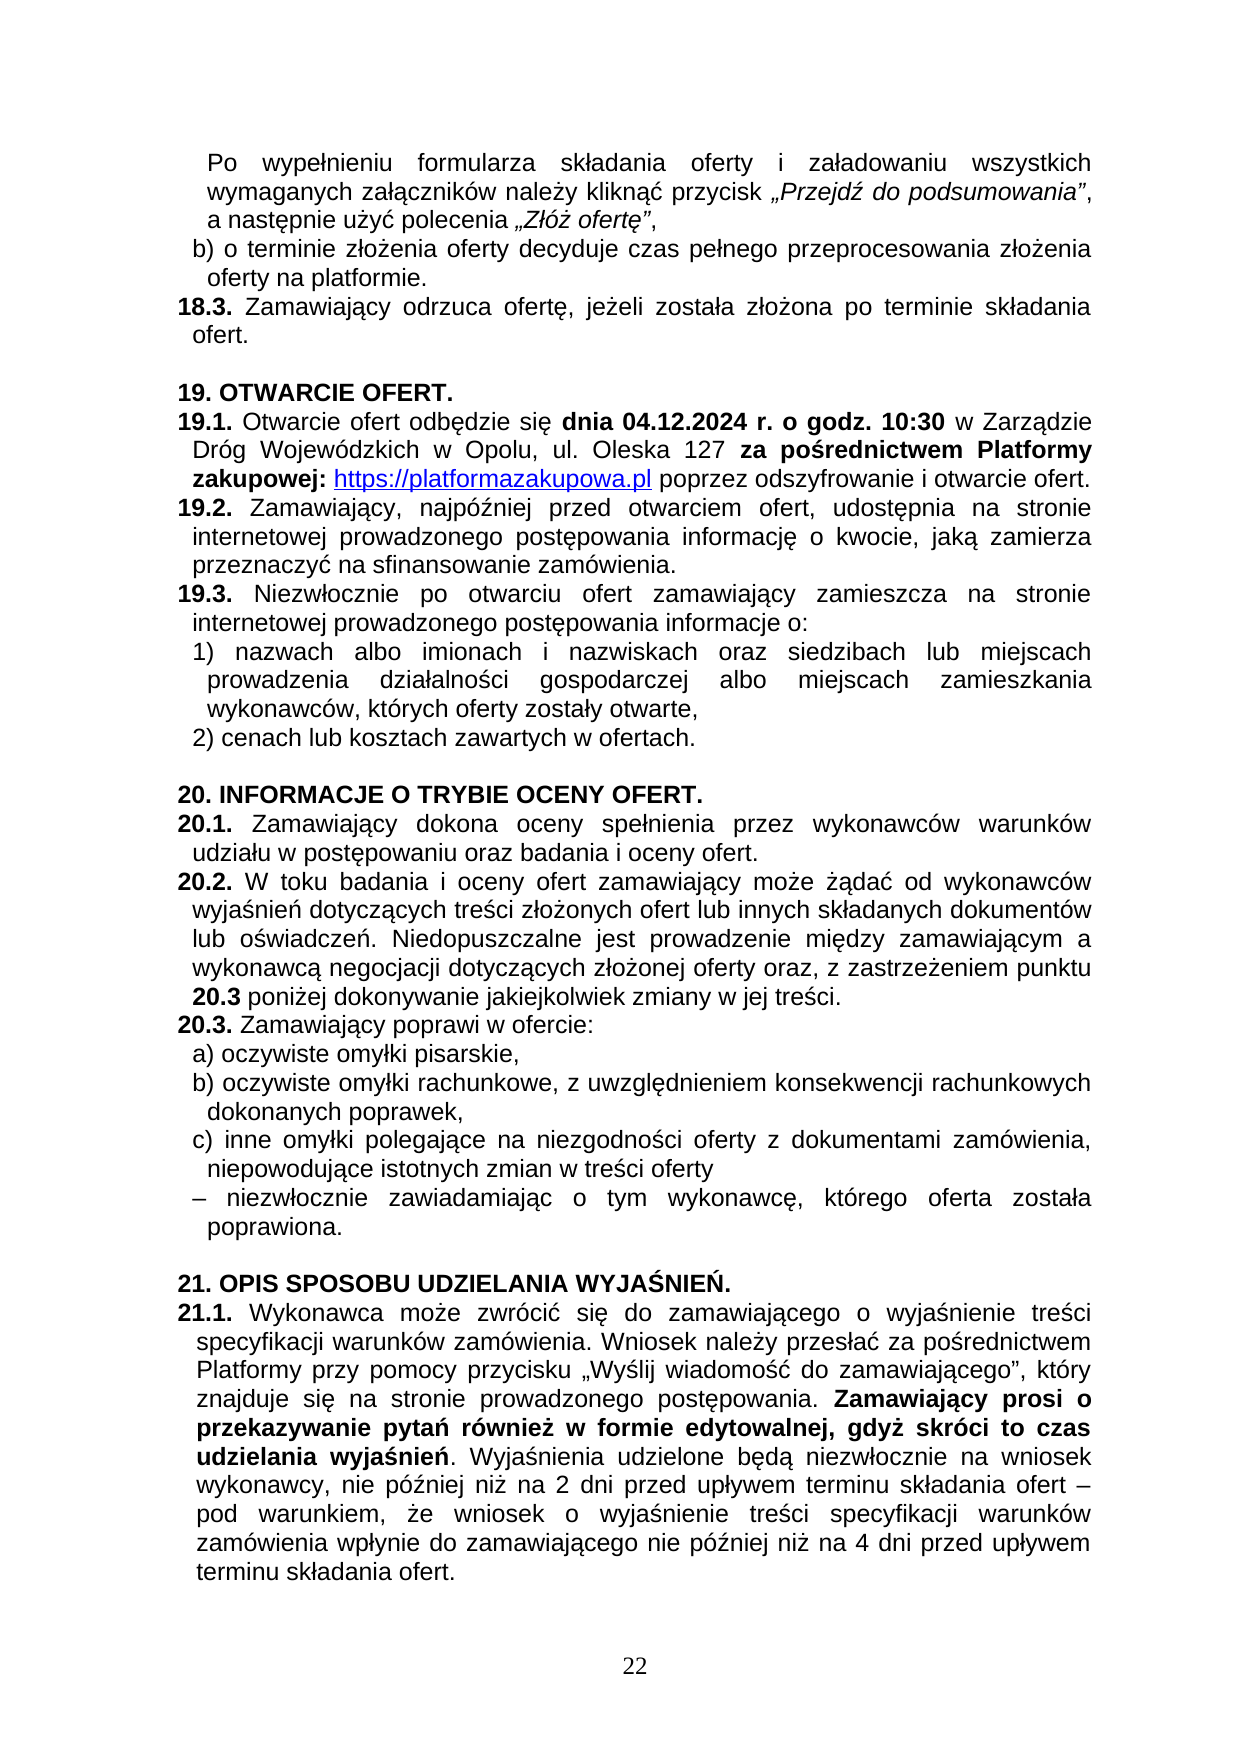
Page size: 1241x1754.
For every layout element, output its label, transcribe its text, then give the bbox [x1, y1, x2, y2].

text 18.3. Zamawiający odrzuca ofertę, jeżeli została złożona po terminie składania ofert. [177, 291, 1092, 349]
text c) inne omyłki polegające na niezgodności oferty z dokumentami zamówienia, niepowodujące istotnych zmian w treści oferty [192, 1125, 1092, 1183]
text – niezwłocznie zawiadamiając o tym wykonawcę, którego oferta została poprawiona. [192, 1183, 1092, 1240]
text a) oczywiste omyłki pisarskie, [192, 1039, 1092, 1068]
text 19. OTWARCIE OFERT. [177, 378, 1092, 406]
text 21.1. Wykonawca może zwrócić się do zamawiającego o wyjaśnienie treści specyfikacji warunków zamówienia. Wniosek należy przesłać za pośrednictwem Platformy przy pomocy przycisku „Wyślij wiadomość do zamawiającego”, który znajduje się na stronie prowadzonego postępowania. Zamawiający prosi o przekazywanie pytań również w formie edytowalnej, gdyż skróci to czas udzielania wyjaśnień. Wyjaśnienia udzielone będą niezwłocznie na wniosek wykonawcy, nie później niż na 2 dni przed upływem terminu składania ofert – pod warunkiem, że wniosek o wyjaśnienie treści specyfikacji warunków zamówienia wpłynie do zamawiającego nie później niż na 4 dni przed upływem terminu składania ofert. [177, 1298, 1092, 1585]
text 19.2. Zamawiający, najpóźniej przed otwarciem ofert, udostępnia na stronie internetowej prowadzonego postępowania informację o kwocie, jaką zamierza przeznaczyć na sfinansowanie zamówienia. [177, 493, 1092, 579]
text b) o terminie złożenia oferty decyduje czas pełnego przeprocesowania złożenia oferty na platformie. [192, 234, 1092, 291]
text 20.1. Zamawiający dokona oceny spełnienia przez wykonawców warunków udziału w postępowaniu oraz badania i oceny ofert. [177, 809, 1092, 866]
text b) oczywiste omyłki rachunkowe, z uwzględnieniem konsekwencji rachunkowych dokonanych poprawek, [192, 1068, 1092, 1125]
text 1) nazwach albo imionach i nazwiskach oraz siedzibach lub miejscach prowadzenia działalności gospodarczej albo miejscach zamieszkania wykonawców, których oferty zostały otwarte, [192, 636, 1092, 723]
text Po wypełnieniu formularza składania oferty i załadowaniu wszystkich wymaganych załączników należy kliknąć przycisk „Przejdź do podsumowania”, a następnie użyć polecenia „Złóż ofertę”, [207, 148, 1092, 234]
text 2) cenach lub kosztach zawartych w ofertach. [192, 723, 1092, 751]
text 20.3. Zamawiający poprawi w ofercie: [177, 1010, 1092, 1039]
text 19.1. Otwarcie ofert odbędzie się dnia 04.12.2024 r. o godz. 10:30 w Zarządzie Dróg Wojewódzkich w Opolu, ul. Oleska 127 za pośrednictwem Platformy zakupowej: https://platformazakupowa.pl poprzez odszyfrowanie i otwarcie ofert. [177, 406, 1092, 493]
text 20.2. W toku badania i oceny ofert zamawiający może żądać od wykonawców wyjaśnień dotyczących treści złożonych ofert lub innych składanych dokumentów lub oświadczeń. Niedopuszczalne jest prowadzenie między zamawiającym a wykonawcą negocjacji dotyczących złożonej oferty oraz, z zastrzeżeniem punktu 20.3 poniżej dokonywanie jakiejkolwiek zmiany w jej treści. [177, 866, 1092, 1010]
text 19.3. Niezwłocznie po otwarciu ofert zamawiający zamieszcza na stronie internetowej prowadzonego postępowania informacje o: [177, 579, 1092, 636]
text 21. OPIS SPOSOBU UDZIELANIA WYJAŚNIEŃ. [177, 1269, 1092, 1298]
text 20. INFORMACJE O TRYBIE OCENY OFERT. [177, 780, 1092, 809]
